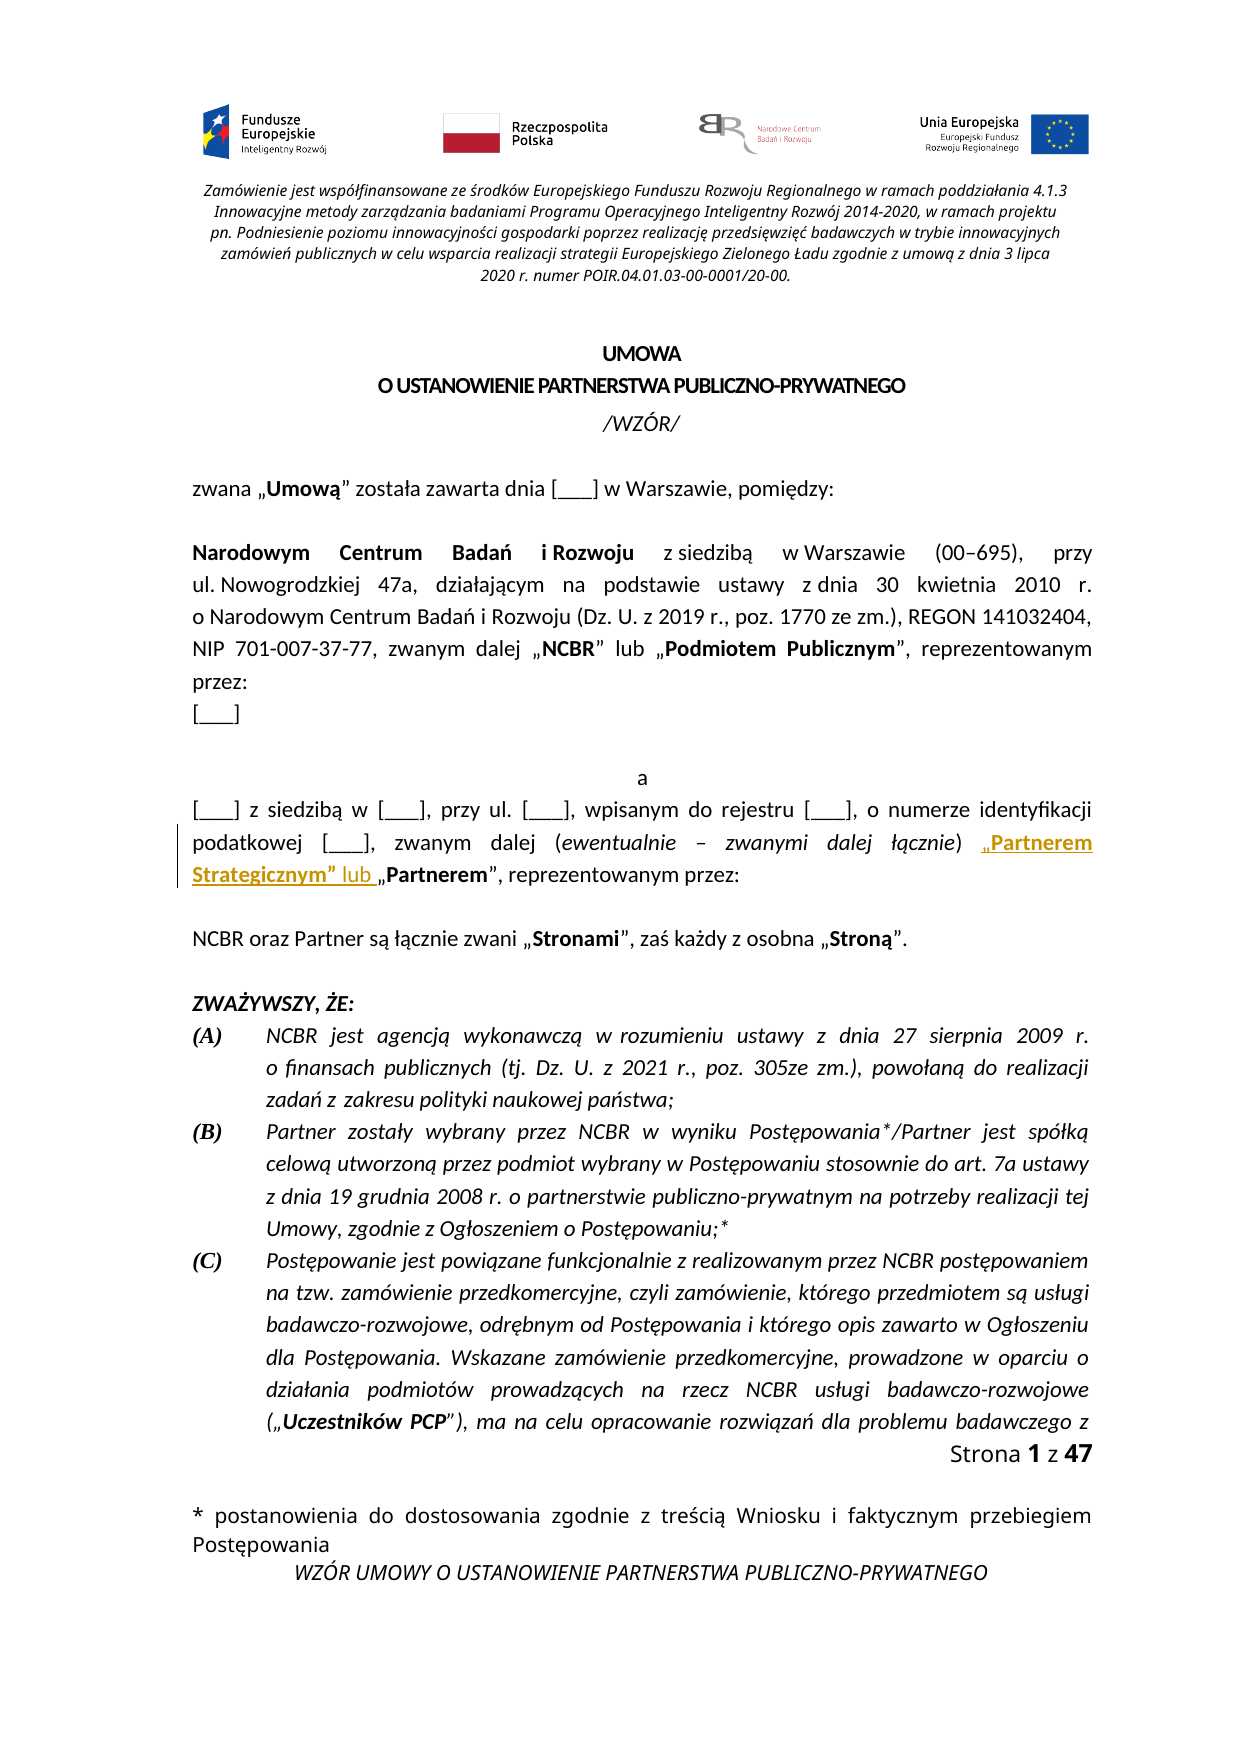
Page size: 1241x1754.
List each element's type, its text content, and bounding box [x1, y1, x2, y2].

list Partner zostały wybrany przez NCBR w wyniku Postępowania*/Partner jest spółką celową utworzoną przez podmiot wybrany w Postępowaniu stosownie do art. 7a ustawy z dnia 19 grudnia 2008 r. o partnerstwie publiczno-prywatnym na potrzeby realizacji tej Umowy, zgodnie z Ogłoszeniem o Postępowaniu;* [192, 1117, 1093, 1242]
picture [203, 104, 1089, 159]
text ZWAŻYWSZY, ŻE: [192, 989, 1093, 1017]
text /WZÓR/ [192, 409, 1093, 437]
text a [192, 763, 1093, 791]
title UMOWA [192, 339, 1093, 367]
text [___] z siedzibą w [___], przy ul. [___], wpisanym do rejestru [___], o numerze identyfikacji podatkowej [___], zwanym dalej (ewentualnie – zwanymi dalej łącznie) „Partnerem”, reprezentowanym przez: [192, 796, 1093, 888]
text zwana „Umową” została zawarta dnia [___] w Warszawie, pomiędzy: [192, 474, 1093, 502]
text NCBR oraz Partner są łącznie zwani „Stronami”, zaś każdy z osobna „Stroną”. [192, 924, 1093, 952]
text [___] [192, 699, 1093, 727]
title O USTANOWIENIE PARTNERSTWA PUBLICZNO-PRYWATNEGO [192, 371, 1093, 399]
list NCBR jest agencją wykonawczą w rozumieniu ustawy z dnia 27 sierpnia 2009 r. o finansach publicznych (tj. Dz. U. z 2021 r., poz. 305ze zm.), powołaną do realizacji zadań z zakresu polityki naukowej państwa; [192, 1021, 1093, 1113]
text Narodowym Centrum Badań i Rozwoju z siedzibą w Warszawie (00–695), przy ul. Nowogrodzkiej 47a, działającym na podstawie ustawy z dnia 30 kwietnia 2010 r. o Narodowym Centrum Badań i Rozwoju (Dz. U. z 2019 r., poz. 1770 ze zm.), REGON 141032404, NIP 701-007-37-77, zwanym dalej „NCBR” lub „Podmiotem Publicznym”, reprezentowanym przez: [192, 538, 1093, 695]
